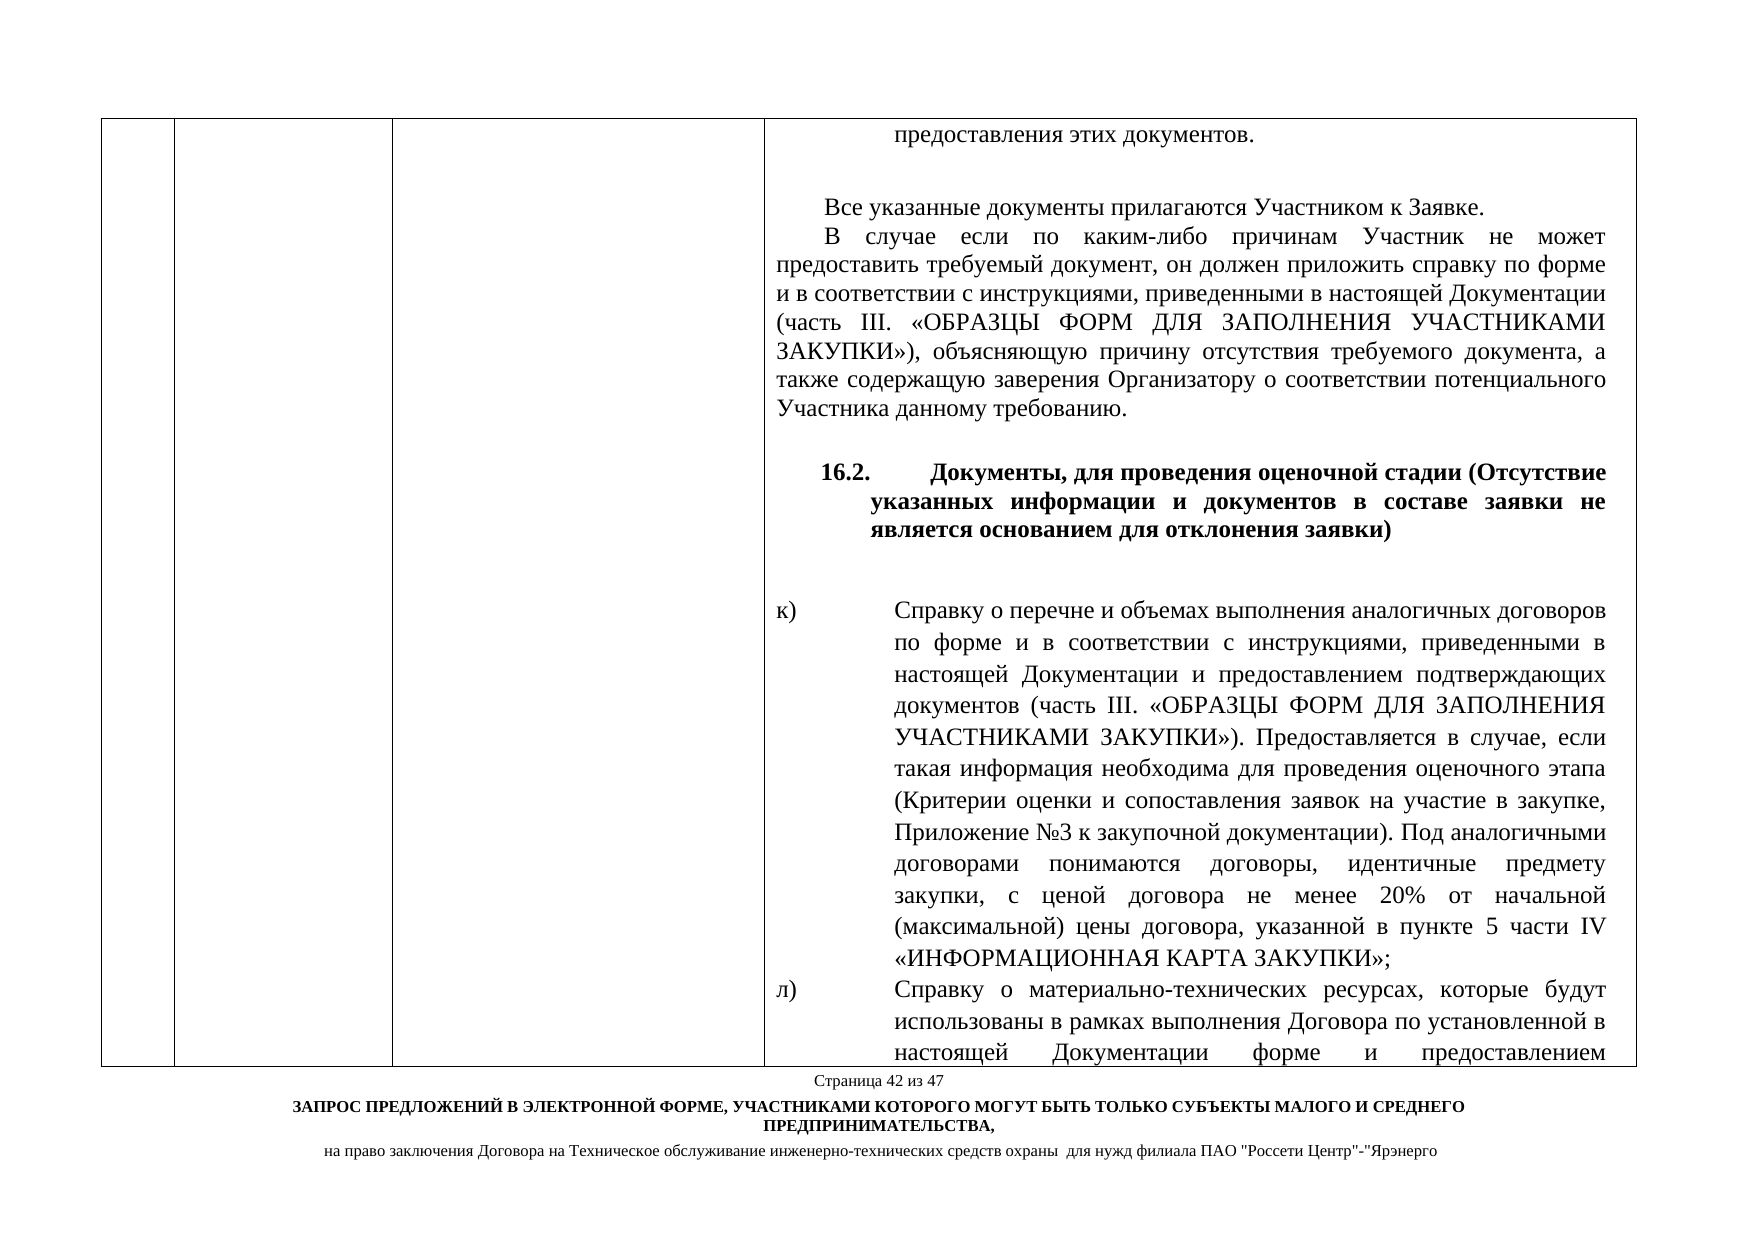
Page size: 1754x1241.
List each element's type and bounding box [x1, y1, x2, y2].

table_cell [765, 119, 1636, 1066]
table_cell [102, 119, 174, 1066]
table_cell [175, 119, 392, 1066]
table_cell [393, 119, 764, 1066]
